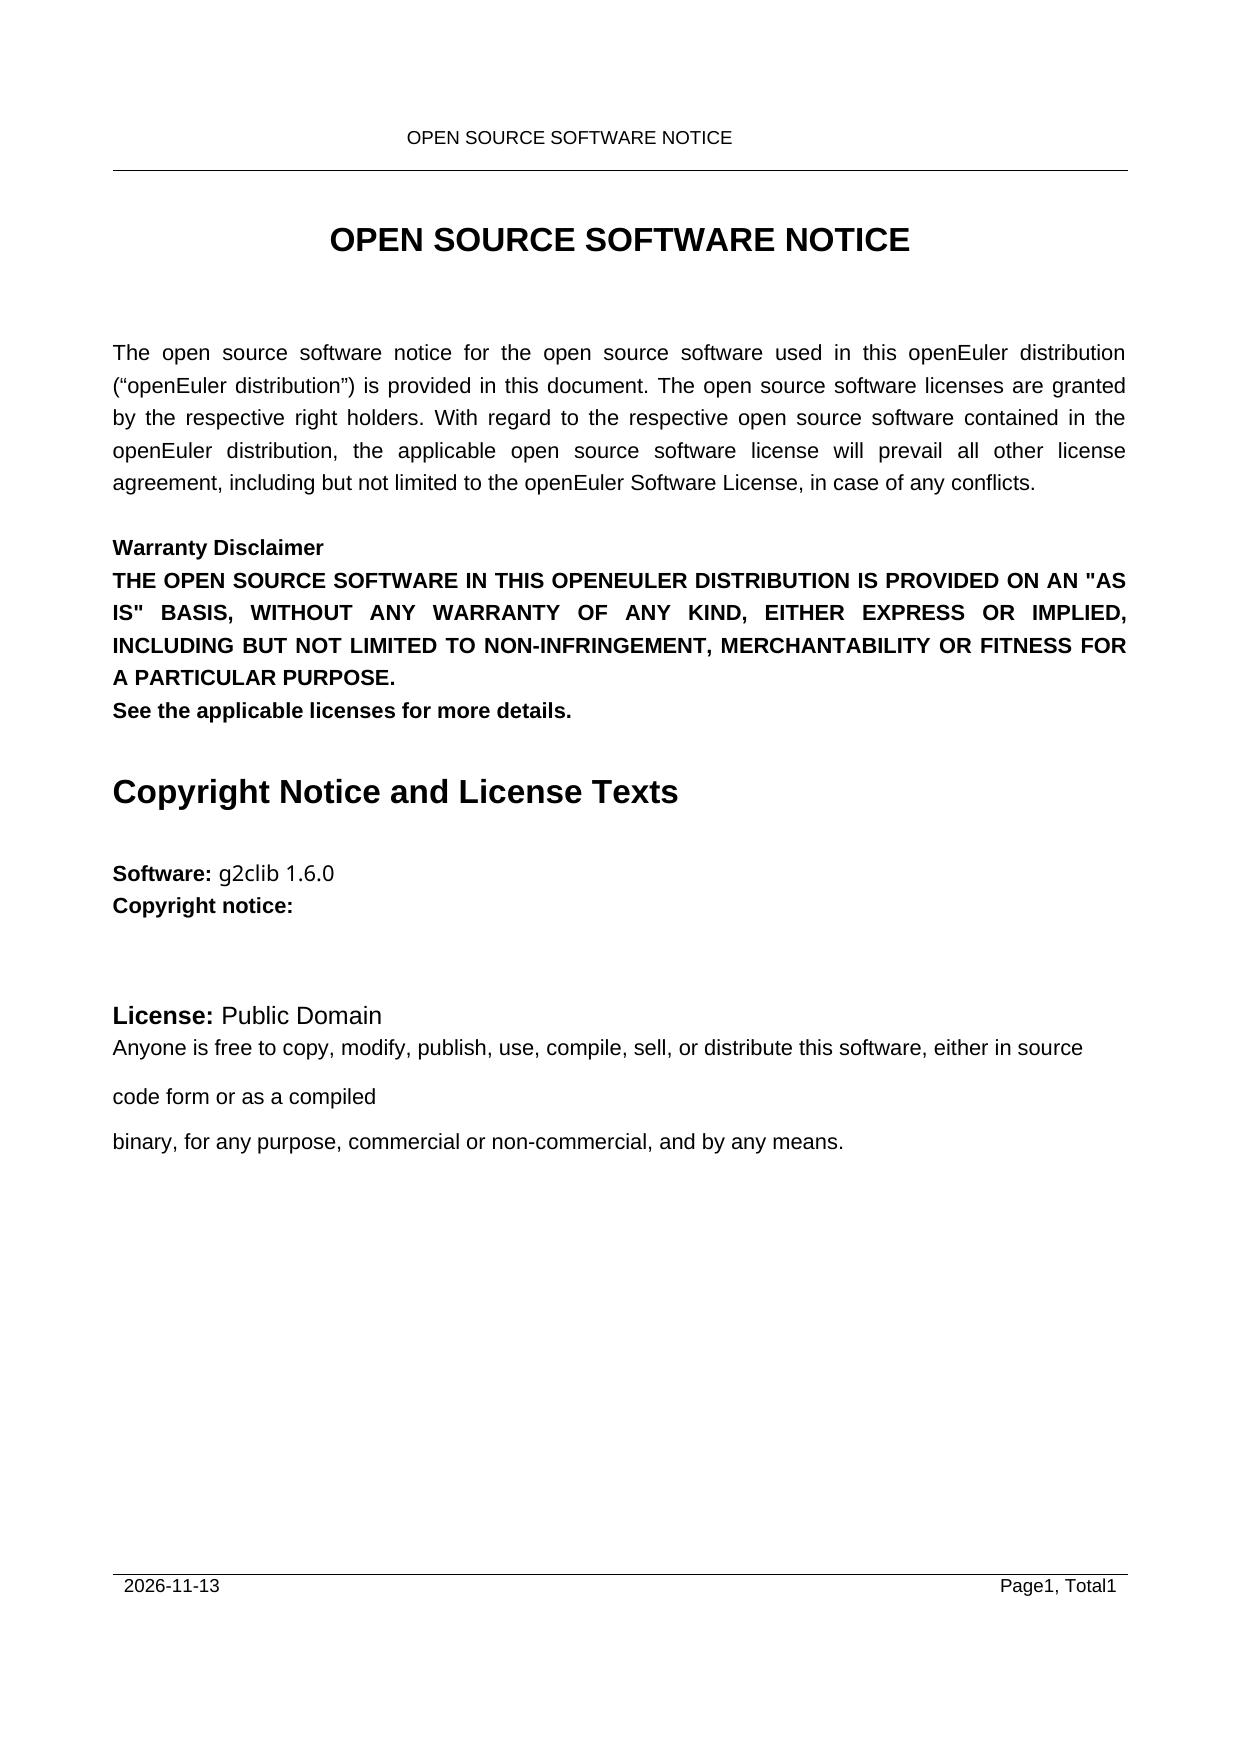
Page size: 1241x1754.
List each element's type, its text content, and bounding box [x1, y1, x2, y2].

text The open source software notice for the open source software used in this openEuler distribution (“openEuler distribution”) is provided in this document. The open source software licenses are granted by the respective right holders. With regard to the respective open source software contained in the openEuler distribution, the applicable open source software license will prevail all other license agreement, including but not limited to the openEuler Software License, in case of any conflicts. [112, 336, 1128, 499]
text Warranty Disclaimer [112, 531, 1128, 564]
text Copyright notice: [112, 889, 1128, 921]
title Software: g2clib 1.6.0 [112, 856, 1128, 889]
text Anyone is free to copy, modify, publish, use, compile, sell, or distribute this software, either in source code form or as a compiled [112, 1031, 1128, 1113]
text THE OPEN SOURCE SOFTWARE IN THIS OPENEULER DISTRIBUTION IS PROVIDED ON AN "AS IS" BASIS, WITHOUT ANY WARRANTY OF ANY KIND, EITHER EXPRESS OR IMPLIED, INCLUDING BUT NOT LIMITED TO NON-INFRINGEMENT, MERCHANTABILITY OR FITNESS FOR A PARTICULAR PURPOSE. See the applicable licenses for more details. [112, 564, 1128, 726]
text Copyright Notice and License Texts [112, 759, 1128, 824]
text License: Public Domain [112, 999, 1128, 1031]
text OPEN SOURCE SOFTWARE NOTICE [112, 206, 1128, 271]
text binary, for any purpose, commercial or non-commercial, and by any means. [112, 1125, 1128, 1158]
